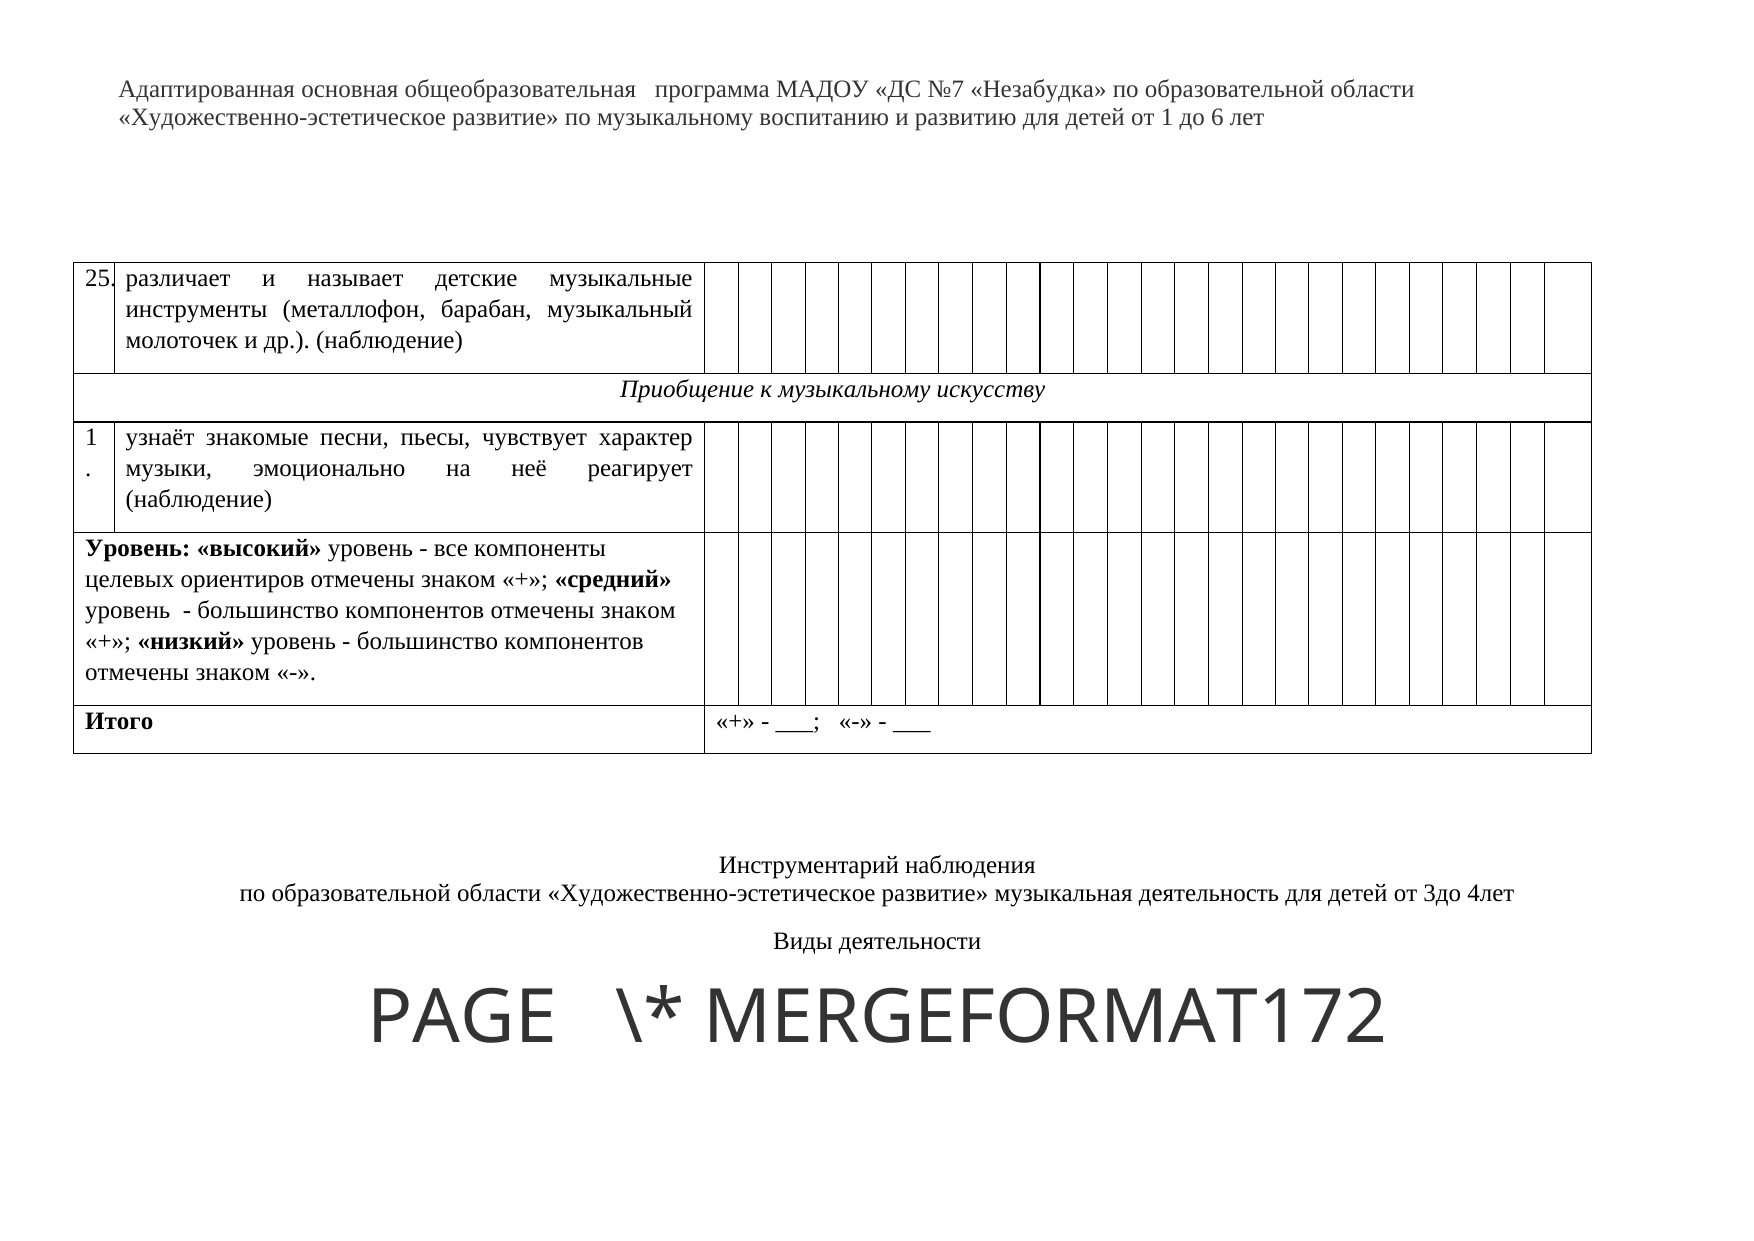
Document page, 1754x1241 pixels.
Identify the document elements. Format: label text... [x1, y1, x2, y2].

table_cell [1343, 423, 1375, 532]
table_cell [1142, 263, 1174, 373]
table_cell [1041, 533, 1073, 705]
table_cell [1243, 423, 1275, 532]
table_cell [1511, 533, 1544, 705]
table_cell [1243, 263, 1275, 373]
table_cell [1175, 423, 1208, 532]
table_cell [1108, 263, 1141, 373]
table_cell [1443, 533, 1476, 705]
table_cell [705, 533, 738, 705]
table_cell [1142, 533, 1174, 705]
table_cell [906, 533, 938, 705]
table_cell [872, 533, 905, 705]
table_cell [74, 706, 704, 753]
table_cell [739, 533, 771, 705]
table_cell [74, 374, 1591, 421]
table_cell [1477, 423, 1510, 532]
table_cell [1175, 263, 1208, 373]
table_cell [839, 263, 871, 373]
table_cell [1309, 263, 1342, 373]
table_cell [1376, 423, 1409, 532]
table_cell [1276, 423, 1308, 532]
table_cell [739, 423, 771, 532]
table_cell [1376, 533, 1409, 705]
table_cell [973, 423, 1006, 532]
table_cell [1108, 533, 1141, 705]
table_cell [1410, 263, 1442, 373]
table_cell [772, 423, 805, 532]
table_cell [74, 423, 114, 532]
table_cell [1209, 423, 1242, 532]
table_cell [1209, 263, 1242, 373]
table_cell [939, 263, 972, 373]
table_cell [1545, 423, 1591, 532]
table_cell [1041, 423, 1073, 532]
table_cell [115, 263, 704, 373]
text по образовательной области «Художественно-эстетическое развитие» музыкальная деятельность для детей от 3до 4лет [118, 878, 1636, 907]
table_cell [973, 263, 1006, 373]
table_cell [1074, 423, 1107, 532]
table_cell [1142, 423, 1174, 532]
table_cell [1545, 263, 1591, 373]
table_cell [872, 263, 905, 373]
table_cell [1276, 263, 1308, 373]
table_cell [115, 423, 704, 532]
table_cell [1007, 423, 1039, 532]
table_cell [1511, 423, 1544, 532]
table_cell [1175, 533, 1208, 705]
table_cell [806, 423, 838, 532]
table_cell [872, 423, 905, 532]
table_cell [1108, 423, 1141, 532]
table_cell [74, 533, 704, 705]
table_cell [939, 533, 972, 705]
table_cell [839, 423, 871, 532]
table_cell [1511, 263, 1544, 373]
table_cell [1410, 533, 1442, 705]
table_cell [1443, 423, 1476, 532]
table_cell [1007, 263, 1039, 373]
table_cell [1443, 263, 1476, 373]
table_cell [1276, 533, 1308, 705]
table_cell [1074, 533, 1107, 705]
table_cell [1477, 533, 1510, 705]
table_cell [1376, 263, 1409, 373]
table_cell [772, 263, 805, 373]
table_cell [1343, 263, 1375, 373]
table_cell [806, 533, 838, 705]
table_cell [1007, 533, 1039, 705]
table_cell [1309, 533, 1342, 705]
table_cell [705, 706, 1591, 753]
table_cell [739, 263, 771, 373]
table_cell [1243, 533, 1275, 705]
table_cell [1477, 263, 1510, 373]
text Виды деятельности [118, 926, 1636, 955]
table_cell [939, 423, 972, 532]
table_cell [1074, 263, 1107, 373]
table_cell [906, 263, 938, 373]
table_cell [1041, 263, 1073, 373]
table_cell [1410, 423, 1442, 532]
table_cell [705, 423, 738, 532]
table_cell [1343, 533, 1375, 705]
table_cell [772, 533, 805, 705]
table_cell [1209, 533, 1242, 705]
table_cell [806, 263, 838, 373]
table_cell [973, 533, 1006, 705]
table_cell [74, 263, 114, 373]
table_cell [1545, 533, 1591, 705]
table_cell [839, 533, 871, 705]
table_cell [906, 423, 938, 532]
text Инструментарий наблюдения [118, 850, 1636, 878]
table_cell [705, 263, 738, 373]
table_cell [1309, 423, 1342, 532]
